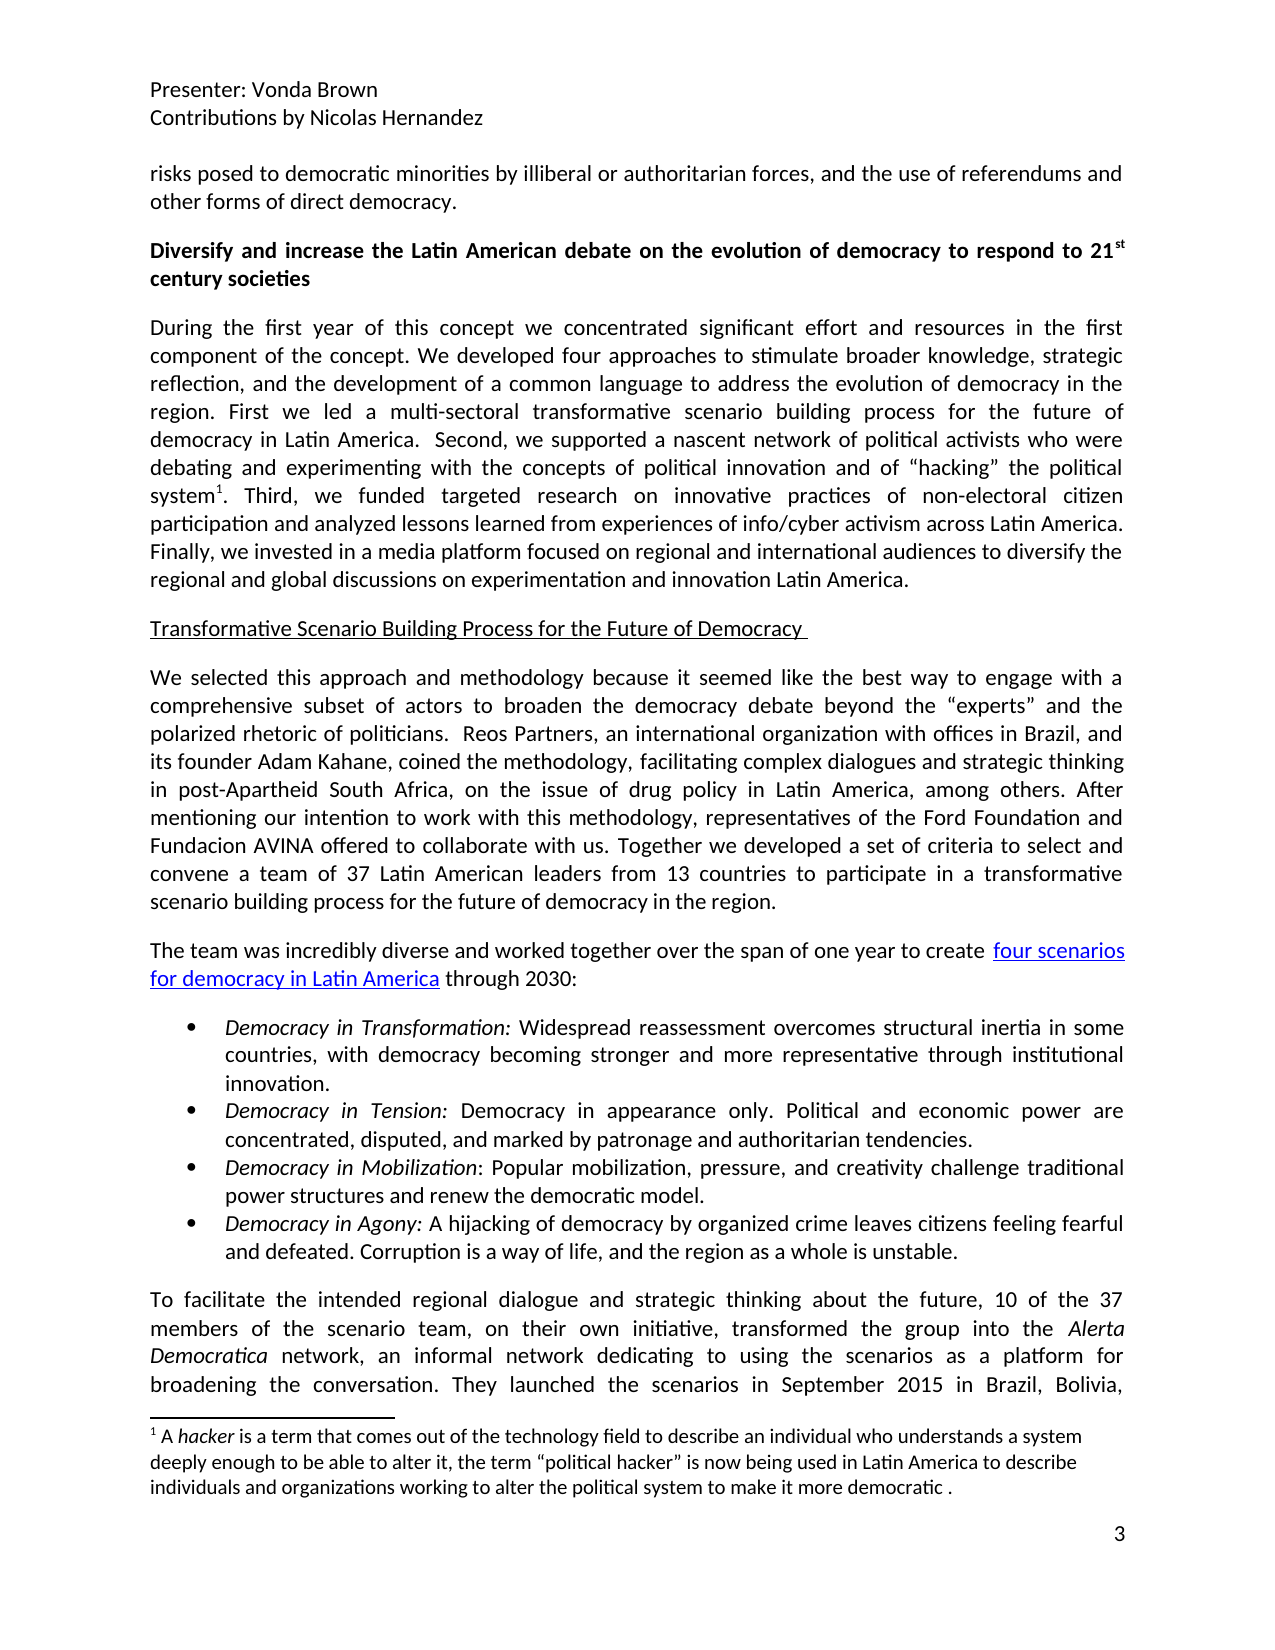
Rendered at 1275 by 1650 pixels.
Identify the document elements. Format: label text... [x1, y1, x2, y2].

list Democracy in Transformation: Widespread reassessment overcomes structural inertia in some countries, with democracy becoming stronger and more representative through institutional innovation. [187, 1013, 1125, 1097]
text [150, 1286, 1125, 1398]
text Transformative Scenario Building Process for the Future of Democracy [150, 614, 1125, 642]
text We selected this approach and methodology because it seemed like the best way to engage with a comprehensive subset of actors to broaden the democracy debate beyond the “experts” and the polarized rhetoric of politicians. Reos Partners, an international organization with offices in Brazil, and its founder Adam Kahane, coined the methodology, facilitating complex dialogues and strategic thinking in post-Apartheid South Africa, on the issue of drug policy in Latin America, among others. After mentioning our intention to work with this methodology, representatives of the Ford Foundation and Fundacion AVINA offered to collaborate with us. Together we developed a set of criteria to select and convene a team of 37 Latin American leaders from 13 countries to participate in a transformative scenario building process for the future of democracy in the region. [150, 663, 1125, 915]
list Democracy in Agony: A hijacking of democracy by organized crime leaves citizens feeling fearful and defeated. Corruption is a way of life, and the region as a whole is unstable. [187, 1209, 1125, 1265]
text The team was incredibly diverse and worked together over the span of one year to create four scenarios for democracy in Latin America through 2030: [150, 936, 1125, 992]
text During the first year of this concept we concentrated significant effort and resources in the first component of the concept. We developed four approaches to stimulate broader knowledge, strategic reflection, and the development of a common language to address the evolution of democracy in the region. First we led a multi-sectoral transformative scenario building process for the future of democracy in Latin America. Second, we supported a nascent network of political activists who were debating and experimenting with the concepts of political innovation and of “hacking” the political system. Third, we funded targeted research on innovative practices of non-electoral citizen participation and analyzed lessons learned from experiences of info/cyber activism across Latin America. Finally, we invested in a media platform focused on regional and international audiences to diversify the regional and global discussions on experimentation and innovation Latin America. [150, 313, 1125, 593]
list Democracy in Mobilization: Popular mobilization, pressure, and creativity challenge traditional power structures and renew the democratic model. [187, 1153, 1125, 1209]
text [150, 159, 1125, 215]
text Diversify and increase the Latin American debate on the evolution of democracy to respond to 21st century societies [150, 236, 1125, 292]
list Democracy in Tension: Democracy in appearance only. Political and economic power are concentrated, disputed, and marked by patronage and authoritarian tendencies. [187, 1097, 1125, 1153]
